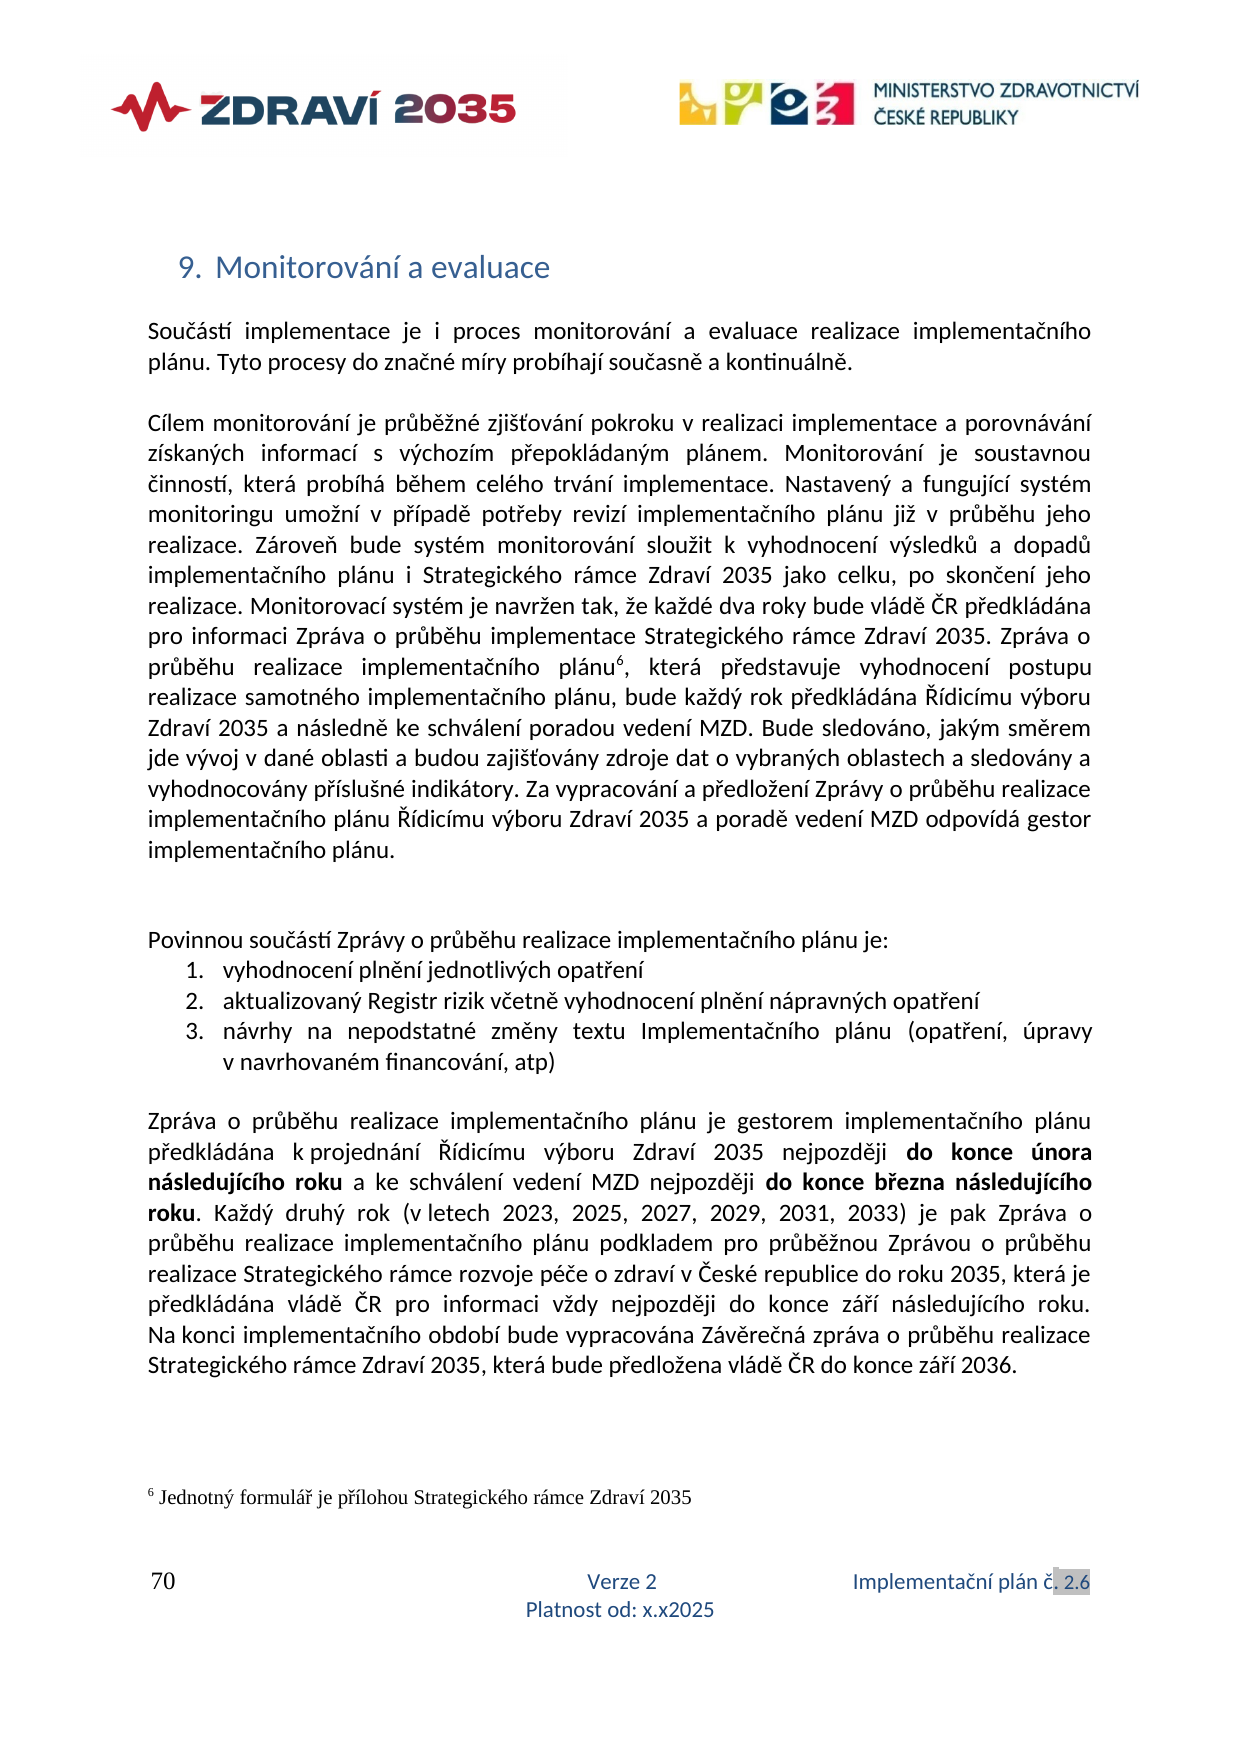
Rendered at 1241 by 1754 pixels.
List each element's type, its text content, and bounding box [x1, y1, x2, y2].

picture [679, 79, 1139, 125]
subtitle Monitorování a evaluace [177, 246, 1092, 286]
picture [79, 54, 569, 157]
list vyhodnocení plnění jednotlivých opatření [185, 954, 1092, 985]
text Součástí implementace je i proces monitorování a evaluace realizace implementačního plánu. Tyto procesy do značné míry probíhají současně a kontinuálně. [148, 315, 1092, 376]
text Zpráva o průběhu realizace implementačního plánu je gestorem implementačního plánu předkládána k projednání Řídicímu výboru Zdraví 2035 nejpozději do konce února následujícího roku a ke schválení vedení MZD nejpozději do konce března následujícího roku. Každý druhý rok (v letech 2023, 2025, 2027, 2029, 2031, 2033) je pak Zpráva o průběhu realizace implementačního plánu podkladem pro průběžnou Zprávou o průběhu realizace Strategického rámce rozvoje péče o zdraví v České republice do roku 2035, která je předkládána vládě ČR pro informaci vždy nejpozději do konce září následujícího roku. Na konci implementačního období bude vypracována Závěrečná zpráva o průběhu realizace Strategického rámce Zdraví 2035, která bude předložena vládě ČR do konce září 2036. [148, 1105, 1092, 1380]
list návrhy na nepodstatné změny textu Implementačního plánu (opatření, úpravy v navrhovaném financování, atp) [185, 1015, 1092, 1076]
text Povinnou součástí Zprávy o průběhu realizace implementačního plánu je: [148, 924, 1092, 954]
list aktualizovaný Registr rizik včetně vyhodnocení plnění nápravných opatření [185, 985, 1092, 1015]
text Cílem monitorování je průběžné zjišťování pokroku v realizaci implementace a porovnávání získaných informací s výchozím přepokládaným plánem. Monitorování je soustavnou činností, která probíhá během celého trvání implementace. Nastavený a fungující systém monitoringu umožní v případě potřeby revizí implementačního plánu již v průběhu jeho realizace. Zároveň bude systém monitorování sloužit k vyhodnocení výsledků a dopadů implementačního plánu i Strategického rámce Zdraví 2035 jako celku, po skončení jeho realizace. Monitorovací systém je navržen tak, že každé dva roky bude vládě ČR předkládána pro informaci Zpráva o průběhu implementace Strategického rámce Zdraví 2035. Zpráva o průběhu realizace implementačního plánu, která představuje vyhodnocení postupu realizace samotného implementačního plánu, bude každý rok předkládána Řídicímu výboru Zdraví 2035 a následně ke schválení poradou vedení MZD. Bude sledováno, jakým směrem jde vývoj v dané oblasti a budou zajišťovány zdroje dat o vybraných oblastech a sledovány a vyhodnocovány příslušné indikátory. Za vypracování a předložení Zprávy o průběhu realizace implementačního plánu Řídicímu výboru Zdraví 2035 a poradě vedení MZD odpovídá gestor implementačního plánu. [148, 407, 1092, 864]
